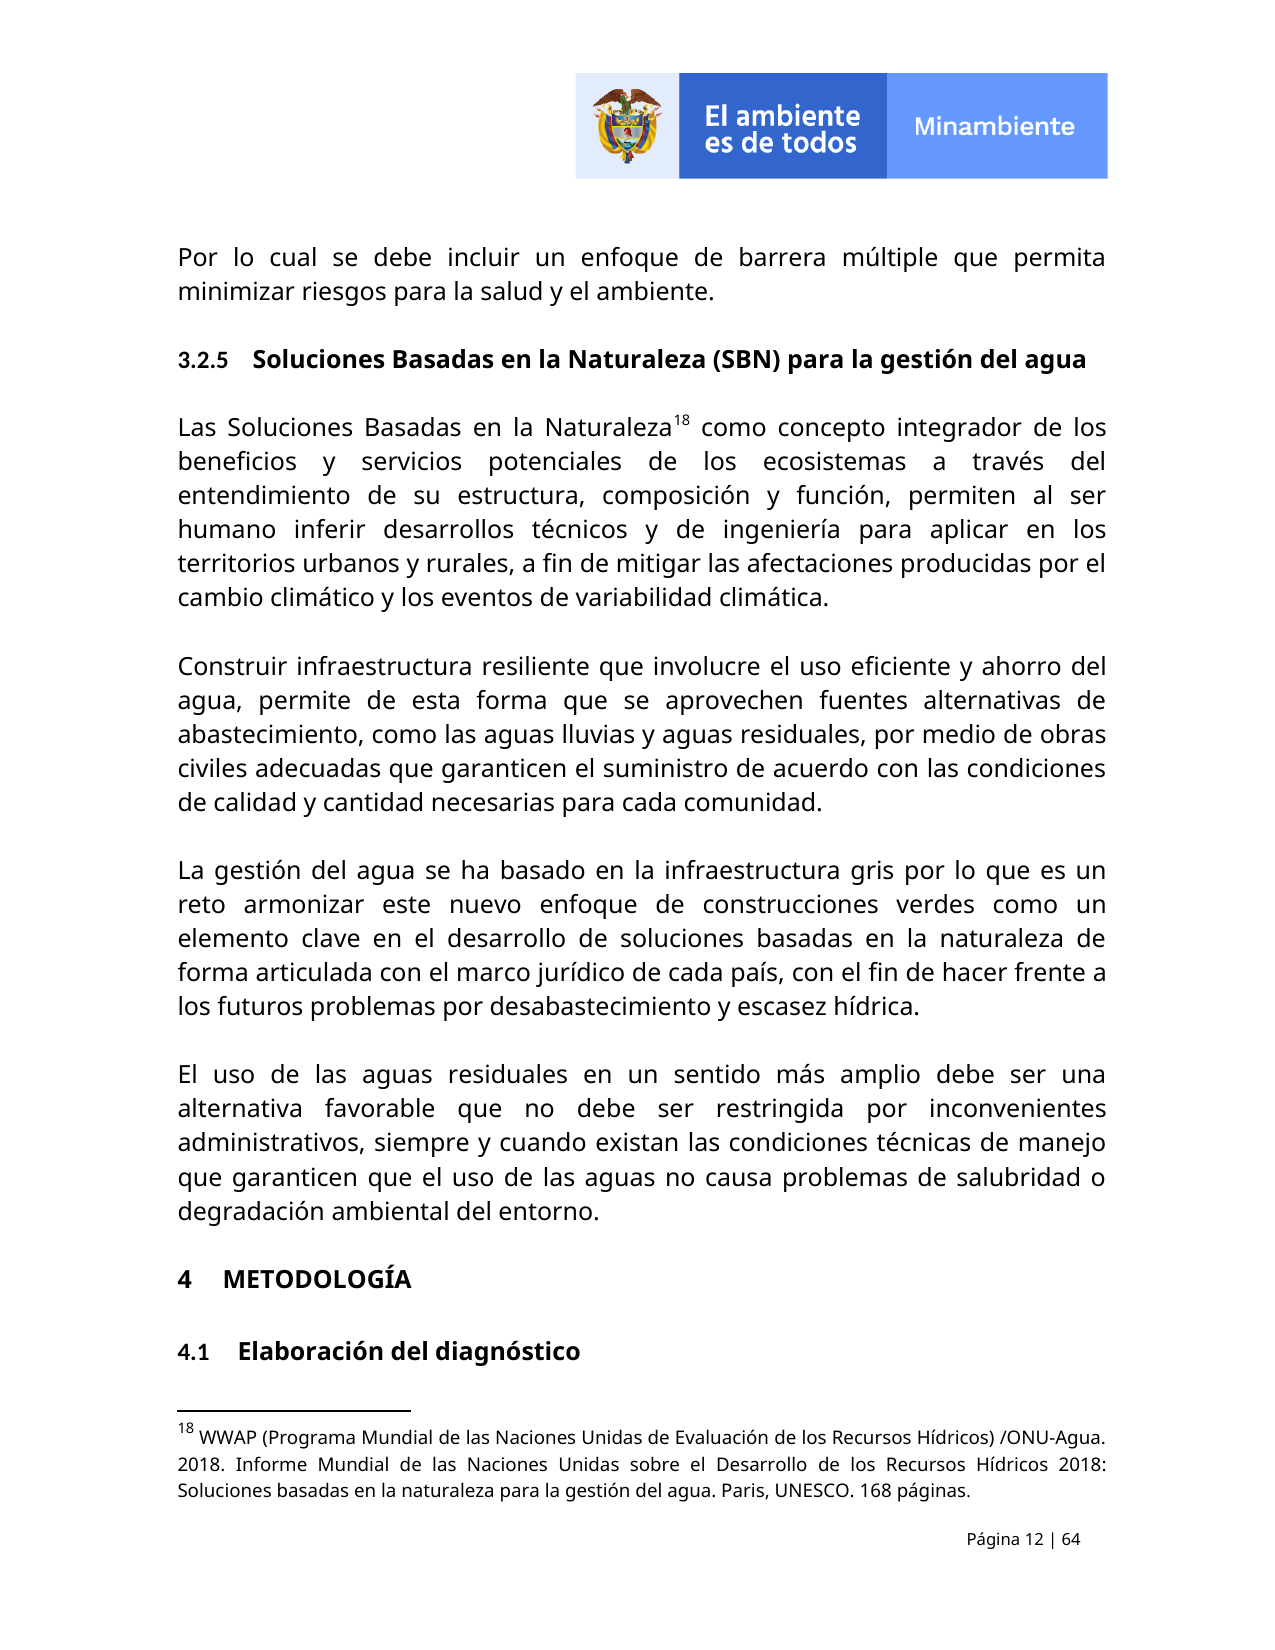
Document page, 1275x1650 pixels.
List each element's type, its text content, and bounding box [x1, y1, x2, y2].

subtitle Elaboración del diagnóstico [177, 1334, 1107, 1368]
text Construir infraestructura resiliente que involucre el uso eficiente y ahorro del agua, permite de esta forma que se aprovechen fuentes alternativas de abastecimiento, como las aguas lluvias y aguas residuales, por medio de obras civiles adecuadas que garanticen el suministro de acuerdo con las condiciones de calidad y cantidad necesarias para cada comunidad. [177, 648, 1107, 818]
subtitle METODOLOGÍA [177, 1261, 1107, 1295]
text La gestión del agua se ha basado en la infraestructura gris por lo que es un reto armonizar este nuevo enfoque de construcciones verdes como un elemento clave en el desarrollo de soluciones basadas en la naturaleza de forma articulada con el marco jurídico de cada país, con el fin de hacer frente a los futuros problemas por desabastecimiento y escasez hídrica. [177, 853, 1107, 1023]
text El uso de las aguas residuales en un sentido más amplio debe ser una alternativa favorable que no debe ser restringida por inconvenientes administrativos, siempre y cuando existan las condiciones técnicas de manejo que garanticen que el uso de las aguas no causa problemas de salubridad o degradación ambiental del entorno. [177, 1057, 1107, 1227]
picture [575, 73, 1108, 179]
text Las Soluciones Basadas en la Naturaleza como concepto integrador de los beneficios y servicios potenciales de los ecosistemas a través del entendimiento de su estructura, composición y función, permiten al ser humano inferir desarrollos técnicos y de ingeniería para aplicar en los territorios urbanos y rurales, a fin de mitigar las afectaciones producidas por el cambio climático y los eventos de variabilidad climática. [177, 410, 1107, 614]
subtitle Soluciones Basadas en la Naturaleza (SBN) para la gestión del agua [177, 342, 1107, 376]
